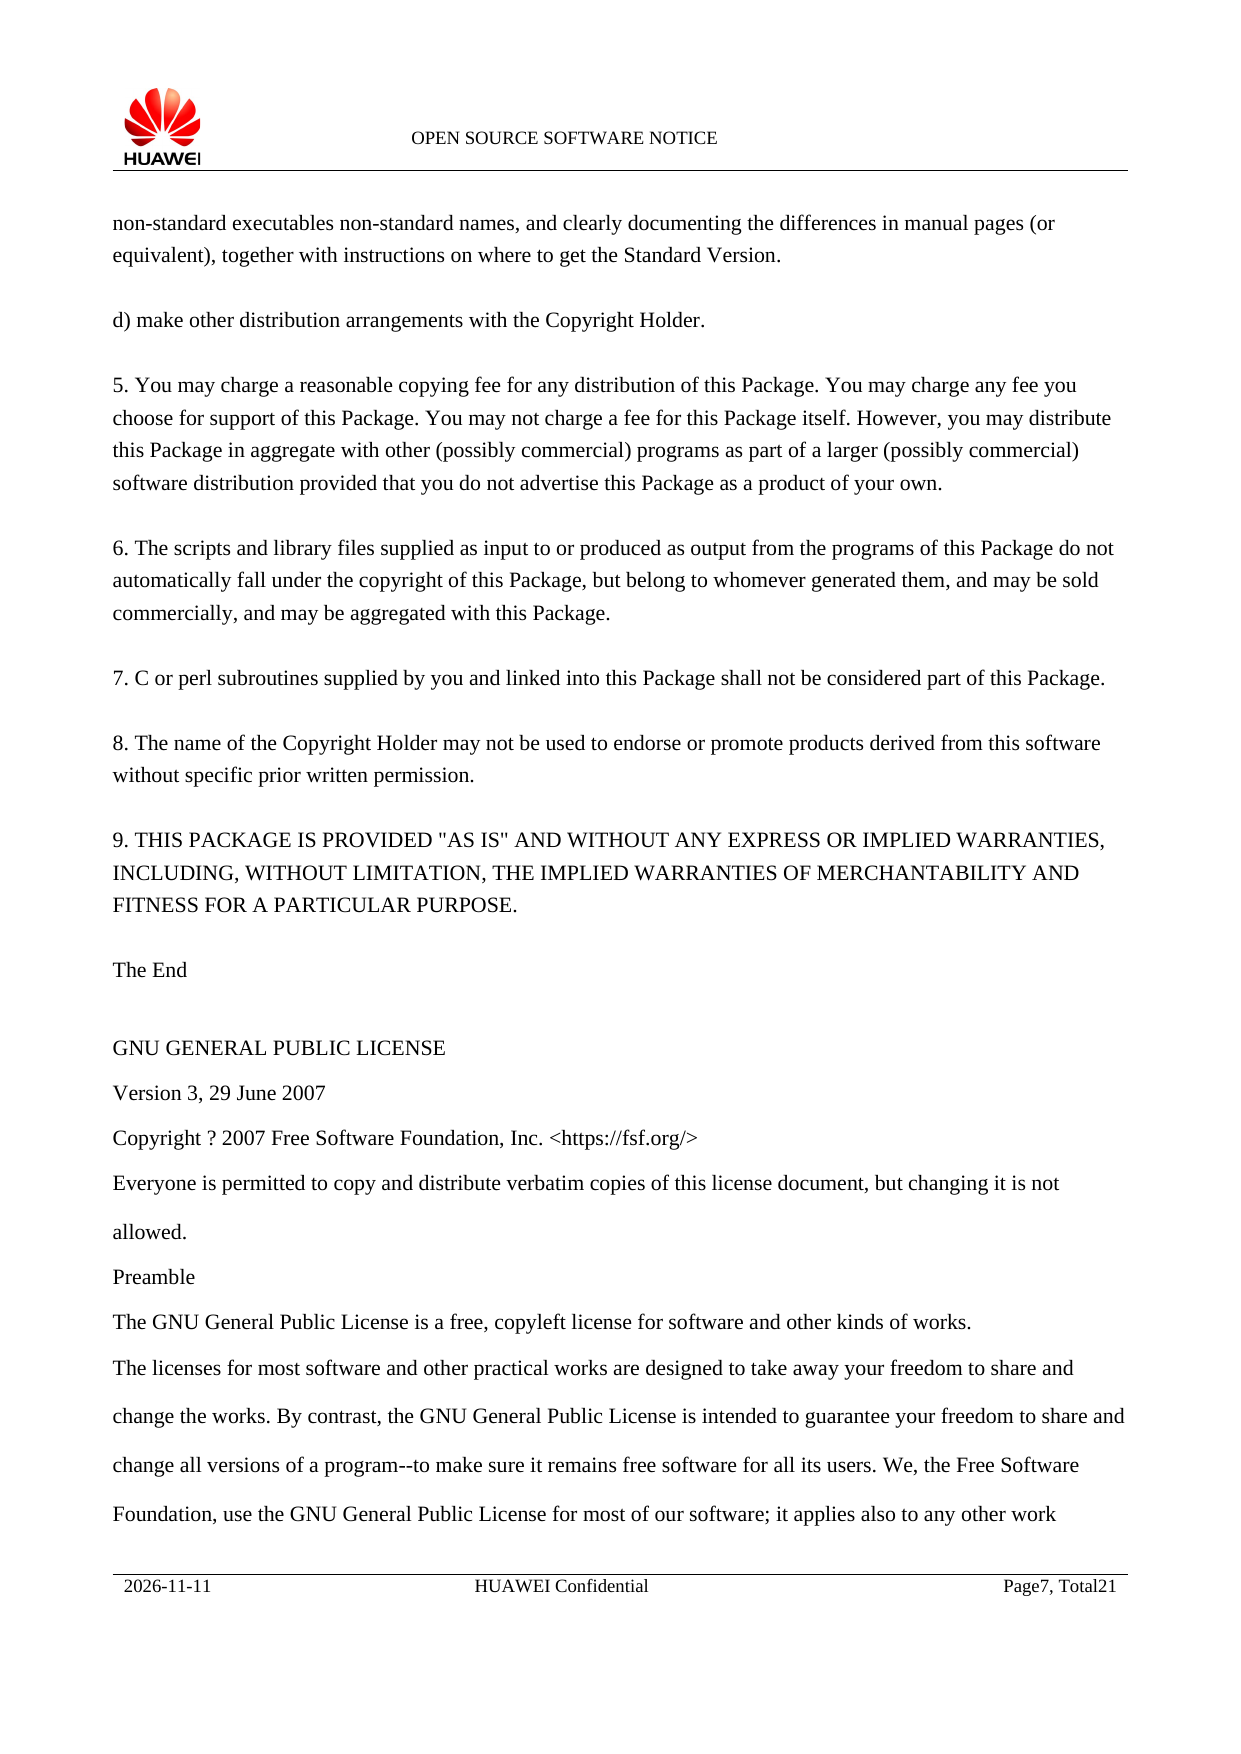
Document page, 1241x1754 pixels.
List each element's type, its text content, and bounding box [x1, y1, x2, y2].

text Everyone is permitted to copy and distribute verbatim copies of this license document, but changing it is not allowed. [112, 1167, 1128, 1248]
text Copyright ? 2007 Free Software Foundation, Inc. <https://fsf.org/> [112, 1122, 1128, 1154]
picture [124, 88, 201, 165]
text Preamble [112, 1261, 1128, 1293]
text Version 3, 29 June 2007 [112, 1077, 1128, 1109]
text The GNU General Public License is a free, copyleft license for software and other kinds of works. [112, 1306, 1128, 1338]
text GNU GENERAL PUBLIC LICENSE [112, 1031, 1128, 1064]
